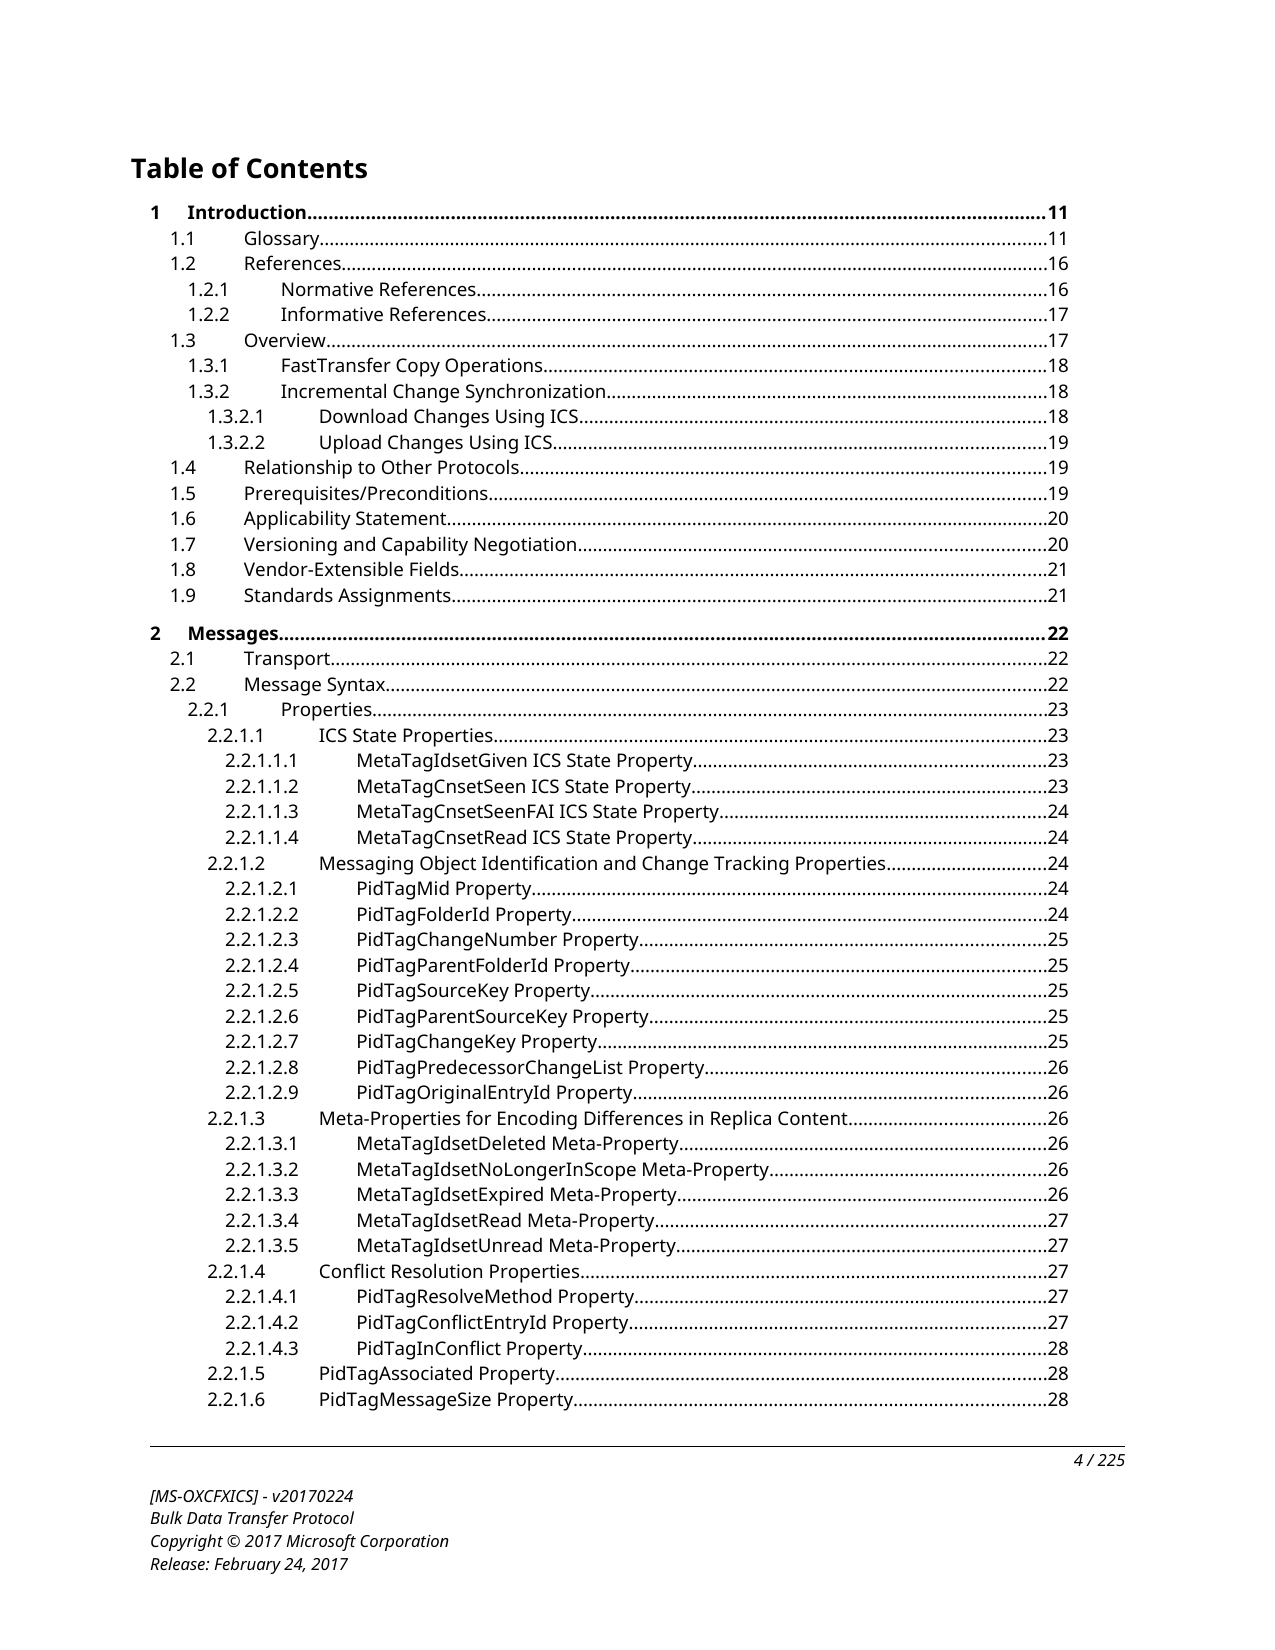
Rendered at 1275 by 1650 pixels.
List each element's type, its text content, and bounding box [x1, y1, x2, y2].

text 2 Messages 22 [150, 620, 1078, 646]
text 2.2.1.3.3 MetaTagIdsetExpired Meta-Property 26 [225, 1182, 1078, 1207]
text 2.2.1.1.2 MetaTagCnsetSeen ICS State Property 23 [225, 773, 1078, 799]
text 2.2.1.4.1 PidTagResolveMethod Property 27 [225, 1284, 1078, 1309]
text 2.2 Message Syntax 22 [169, 671, 1078, 697]
text 1.3.2 Incremental Change Synchronization 18 [187, 378, 1078, 403]
text 2.2.1.2.5 PidTagSourceKey Property 25 [225, 977, 1078, 1003]
text 2.2.1.3 Meta-Properties for Encoding Differences in Replica Content 26 [207, 1105, 1078, 1131]
text 2.2.1.2.3 PidTagChangeNumber Property 25 [225, 926, 1078, 952]
text 1.9 Standards Assignments 21 [169, 582, 1078, 608]
text 2.1 Transport 22 [169, 646, 1078, 671]
text 2.2.1.1 ICS State Properties 23 [207, 722, 1078, 748]
text 2.2.1.3.2 MetaTagIdsetNoLongerInScope Meta-Property 26 [225, 1156, 1078, 1182]
text 2.2.1.5 PidTagAssociated Property 28 [207, 1360, 1078, 1386]
text 2.2.1.2.4 PidTagParentFolderId Property 25 [225, 952, 1078, 977]
text 1.2.1 Normative References 16 [187, 276, 1078, 301]
text 2.2.1.2.6 PidTagParentSourceKey Property 25 [225, 1003, 1078, 1028]
text 2.2.1.1.1 MetaTagIdsetGiven ICS State Property 23 [225, 748, 1078, 773]
text 2.2.1.1.3 MetaTagCnsetSeenFAI ICS State Property 24 [225, 799, 1078, 824]
text 1 Introduction 11 [150, 199, 1078, 225]
text 2.2.1.4.2 PidTagConflictEntryId Property 27 [225, 1309, 1078, 1335]
text 2.2.1.2 Messaging Object Identification and Change Tracking Properties 24 [207, 850, 1078, 875]
text 2.2.1 Properties 23 [187, 697, 1078, 722]
text 1.3.2.1 Download Changes Using ICS 18 [207, 403, 1078, 429]
text 1.3.2.2 Upload Changes Using ICS 19 [207, 429, 1078, 454]
text 2.2.1.2.1 PidTagMid Property 24 [225, 875, 1078, 901]
text 1.2 References 16 [169, 250, 1078, 276]
text 1.8 Vendor-Extensible Fields 21 [169, 557, 1078, 582]
text 2.2.1.2.8 PidTagPredecessorChangeList Property 26 [225, 1054, 1078, 1079]
text 1.3 Overview 17 [169, 327, 1078, 352]
text 2.2.1.3.4 MetaTagIdsetRead Meta-Property 27 [225, 1207, 1078, 1233]
text 1.3.1 FastTransfer Copy Operations 18 [187, 352, 1078, 378]
text 1.5 Prerequisites/Preconditions 19 [169, 480, 1078, 506]
text 2.2.1.3.5 MetaTagIdsetUnread Meta-Property 27 [225, 1233, 1078, 1258]
text 1.6 Applicability Statement 20 [169, 506, 1078, 531]
text 2.2.1.2.7 PidTagChangeKey Property 25 [225, 1028, 1078, 1054]
subtitle Table of Contents [131, 150, 1125, 187]
text 1.2.2 Informative References 17 [187, 301, 1078, 327]
text 1.7 Versioning and Capability Negotiation 20 [169, 531, 1078, 557]
text 2.2.1.3.1 MetaTagIdsetDeleted Meta-Property 26 [225, 1131, 1078, 1156]
text 2.2.1.2.2 PidTagFolderId Property 24 [225, 901, 1078, 926]
text 1.4 Relationship to Other Protocols 19 [169, 454, 1078, 480]
text 2.2.1.2.9 PidTagOriginalEntryId Property 26 [225, 1079, 1078, 1105]
text 2.2.1.4.3 PidTagInConflict Property 28 [225, 1335, 1078, 1360]
text 1.1 Glossary 11 [169, 225, 1078, 250]
text 2.2.1.4 Conflict Resolution Properties 27 [207, 1258, 1078, 1284]
text 2.2.1.6 PidTagMessageSize Property 28 [207, 1386, 1078, 1411]
text 2.2.1.1.4 MetaTagCnsetRead ICS State Property 24 [225, 824, 1078, 850]
